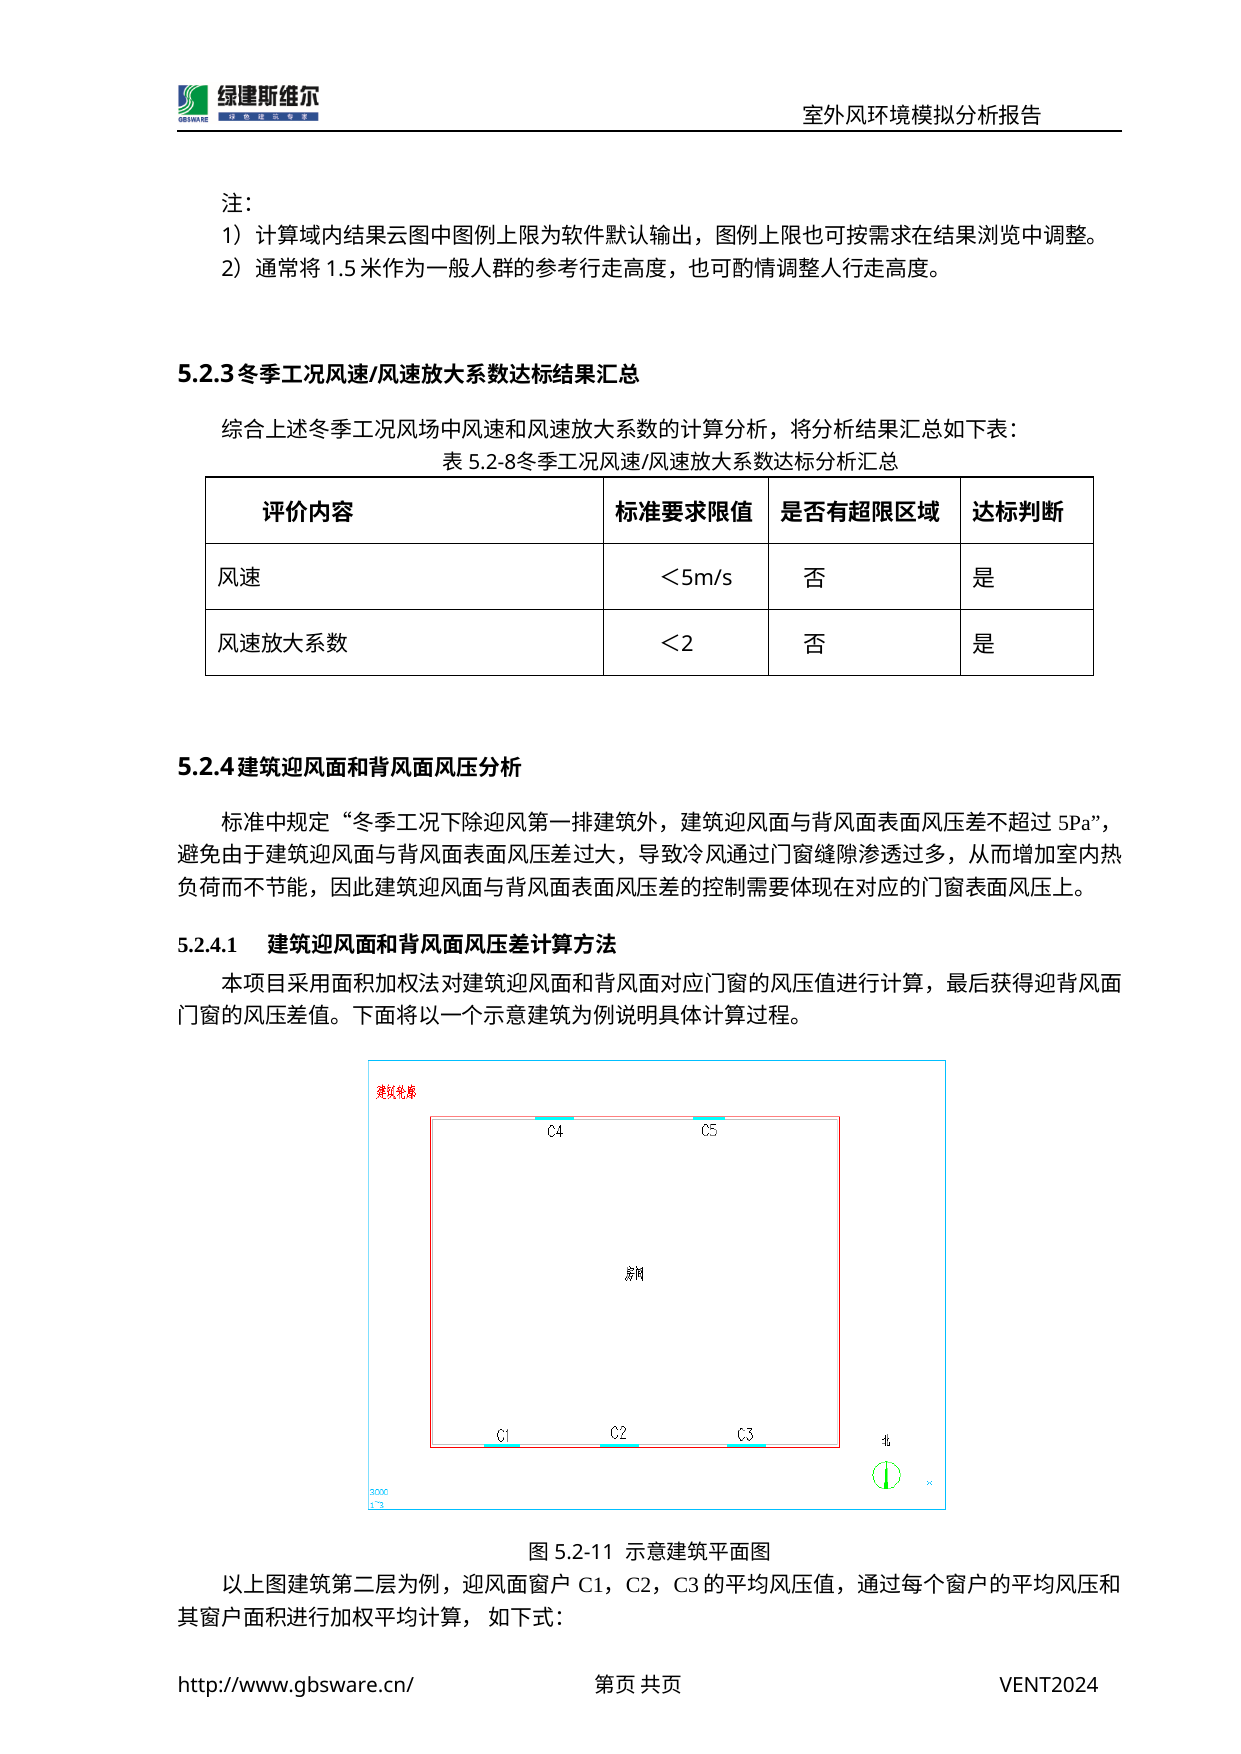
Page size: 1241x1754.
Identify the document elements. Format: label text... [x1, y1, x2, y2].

subtitle 冬季工况风速/风速放大系数达标结果汇总 [177, 340, 1122, 405]
subtitle 建筑迎风面和背风面风压差计算方法 [177, 927, 1122, 959]
table_cell 风速 [206, 544, 603, 608]
text 本项目采用面积加权法对建筑迎风面和背风面对应门窗的风压值进行计算，最后获得迎背风面门窗的风压差值。下面将以一个示意建筑为例说明具体计算过程。 [177, 966, 1122, 1031]
table_cell 是 [961, 544, 1093, 608]
subtitle 建筑迎风面和背风面风压分析 [177, 733, 1122, 798]
text 标准中规定“冬季工况下除迎风第一排建筑外，建筑迎风面与背风面表面风压差不超过5Pa”，避免由于建筑迎风面与背风面表面风压差过大，导致冷风通过门窗缝隙渗透过多，从而增加室内热负荷而不节能，因此建筑迎风面与背风面表面风压差的控制需要体现在对应的门窗表面风压上。 [177, 804, 1122, 902]
text 1）计算域内结果云图中图例上限为软件默认输出，图例上限也可按需求在结果浏览中调整。 [177, 218, 1122, 250]
table_header 评价内容 [206, 478, 603, 542]
text 以上图建筑第二层为例，迎风面窗户C1，C2，C3的平均风压值，通过每个窗户的平均风压和其窗户面积进行加权平均计算， 如下式： [177, 1567, 1122, 1632]
table_cell 风速放大系数 [206, 610, 603, 674]
table_cell 否 [769, 544, 960, 608]
table_header 标准要求限值 [604, 478, 768, 542]
picture [177, 82, 320, 124]
table_cell ＜5m/s [604, 544, 768, 608]
table_cell 是 [961, 610, 1093, 674]
table_cell ＜2 [604, 610, 768, 674]
table_cell 否 [769, 610, 960, 674]
picture [349, 1046, 950, 1527]
table_header 是否有超限区域 [769, 478, 960, 542]
text 注： [177, 185, 1122, 218]
text 综合上述冬季工况风场中风速和风速放大系数的计算分析，将分析结果汇总如下表： [177, 411, 1122, 444]
table_header 达标判断 [961, 478, 1093, 542]
text 2）通常将1.5米作为一般人群的参考行走高度，也可酌情调整人行走高度。 [177, 250, 1122, 283]
